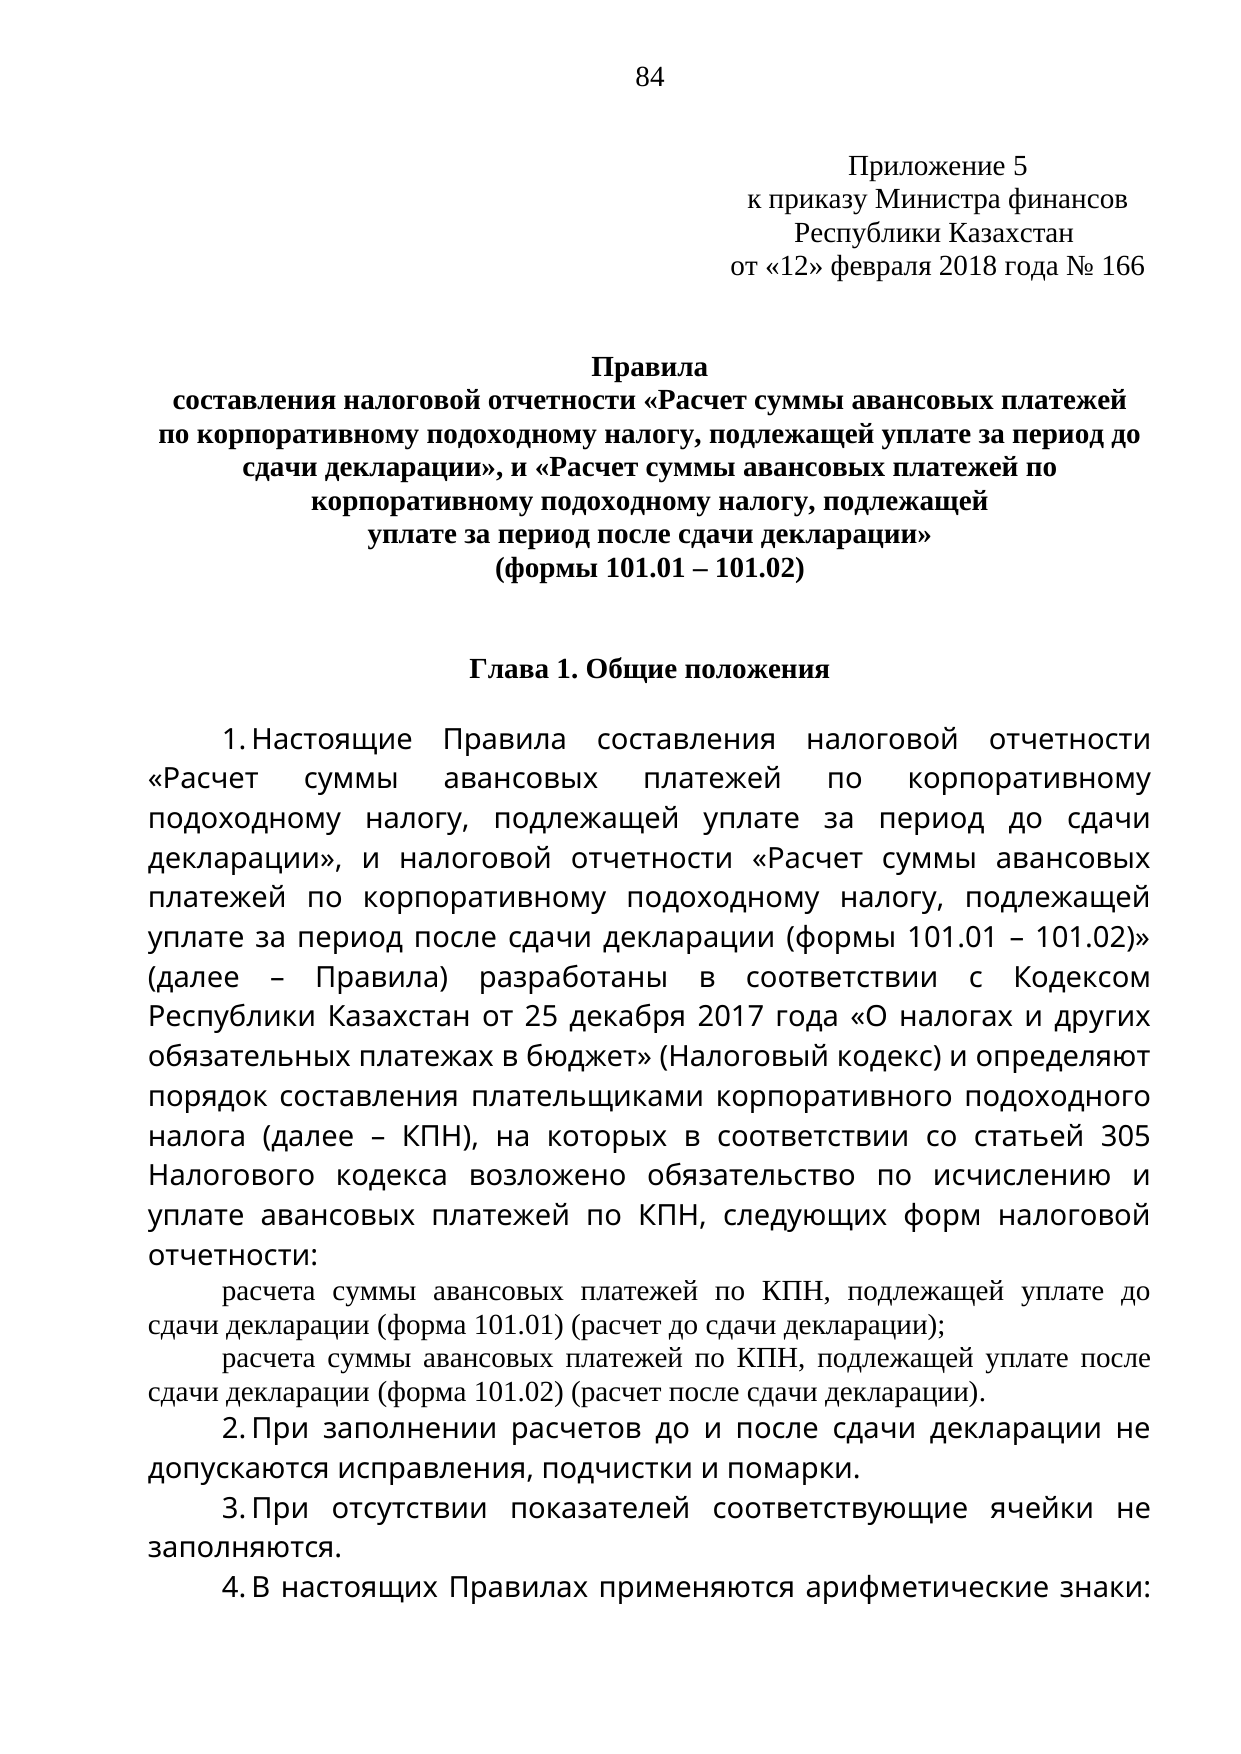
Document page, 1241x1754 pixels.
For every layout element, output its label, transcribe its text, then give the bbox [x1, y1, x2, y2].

text расчета суммы авансовых платежей по КПН, подлежащей уплате после сдачи декларации (форма 101.02) (расчет после сдачи декларации). [148, 1341, 1152, 1408]
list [148, 1566, 1152, 1606]
text Глава 1. Общие положения [148, 651, 1152, 684]
list Настоящие Правила составления налоговой отчетности «Расчет суммы авансовых платежей по корпоративному подоходному налогу, подлежащей уплате за период до сдачи декларации», и налоговой отчетности «Расчет суммы авансовых платежей по корпоративному подоходному налогу, подлежащей уплате за период после сдачи декларации (формы 101.01 – 101.02)» (далее – Правила) разработаны в соответствии с Кодексом Республики Казахстан от 25 декабря 2017 года «О налогах и других обязательных платежах в бюджет» (Налоговый кодекс) и определяют порядок составления плательщиками корпоративного подоходного налога (далее – КПН), на которых в соответствии со статьей 305 Налогового кодекса возложено обязательство по исчислению и уплате авансовых платежей по КПН, следующих форм налоговой отчетности: [148, 718, 1152, 1273]
text (формы 101.01 – 101.02) [148, 550, 1152, 584]
list При заполнении расчетов до и после сдачи декларации не допускаются исправления, подчистки и помарки. [148, 1408, 1152, 1487]
list При отсутствии показателей соответствующие ячейки не заполняются. [148, 1487, 1152, 1566]
text расчета суммы авансовых платежей по КПН, подлежащей уплате до сдачи декларации (форма 101.01) (расчет до сдачи декларации); [148, 1273, 1152, 1341]
text составления налоговой отчетности «Расчет суммы авансовых платежей [148, 382, 1152, 416]
text Приложение 5 [724, 148, 1152, 181]
subtitle Правила [148, 349, 1152, 382]
text Республики Казахстан от «12» февраля 2018 года № 166 [724, 215, 1152, 282]
text по корпоративному подоходному налогу, подлежащей уплате за период до сдачи декларации», и «Расчет суммы авансовых платежей по корпоративному подоходному налогу, подлежащей уплате за период после сдачи декларации» [148, 416, 1152, 550]
text к приказу Министра финансов [724, 181, 1152, 215]
